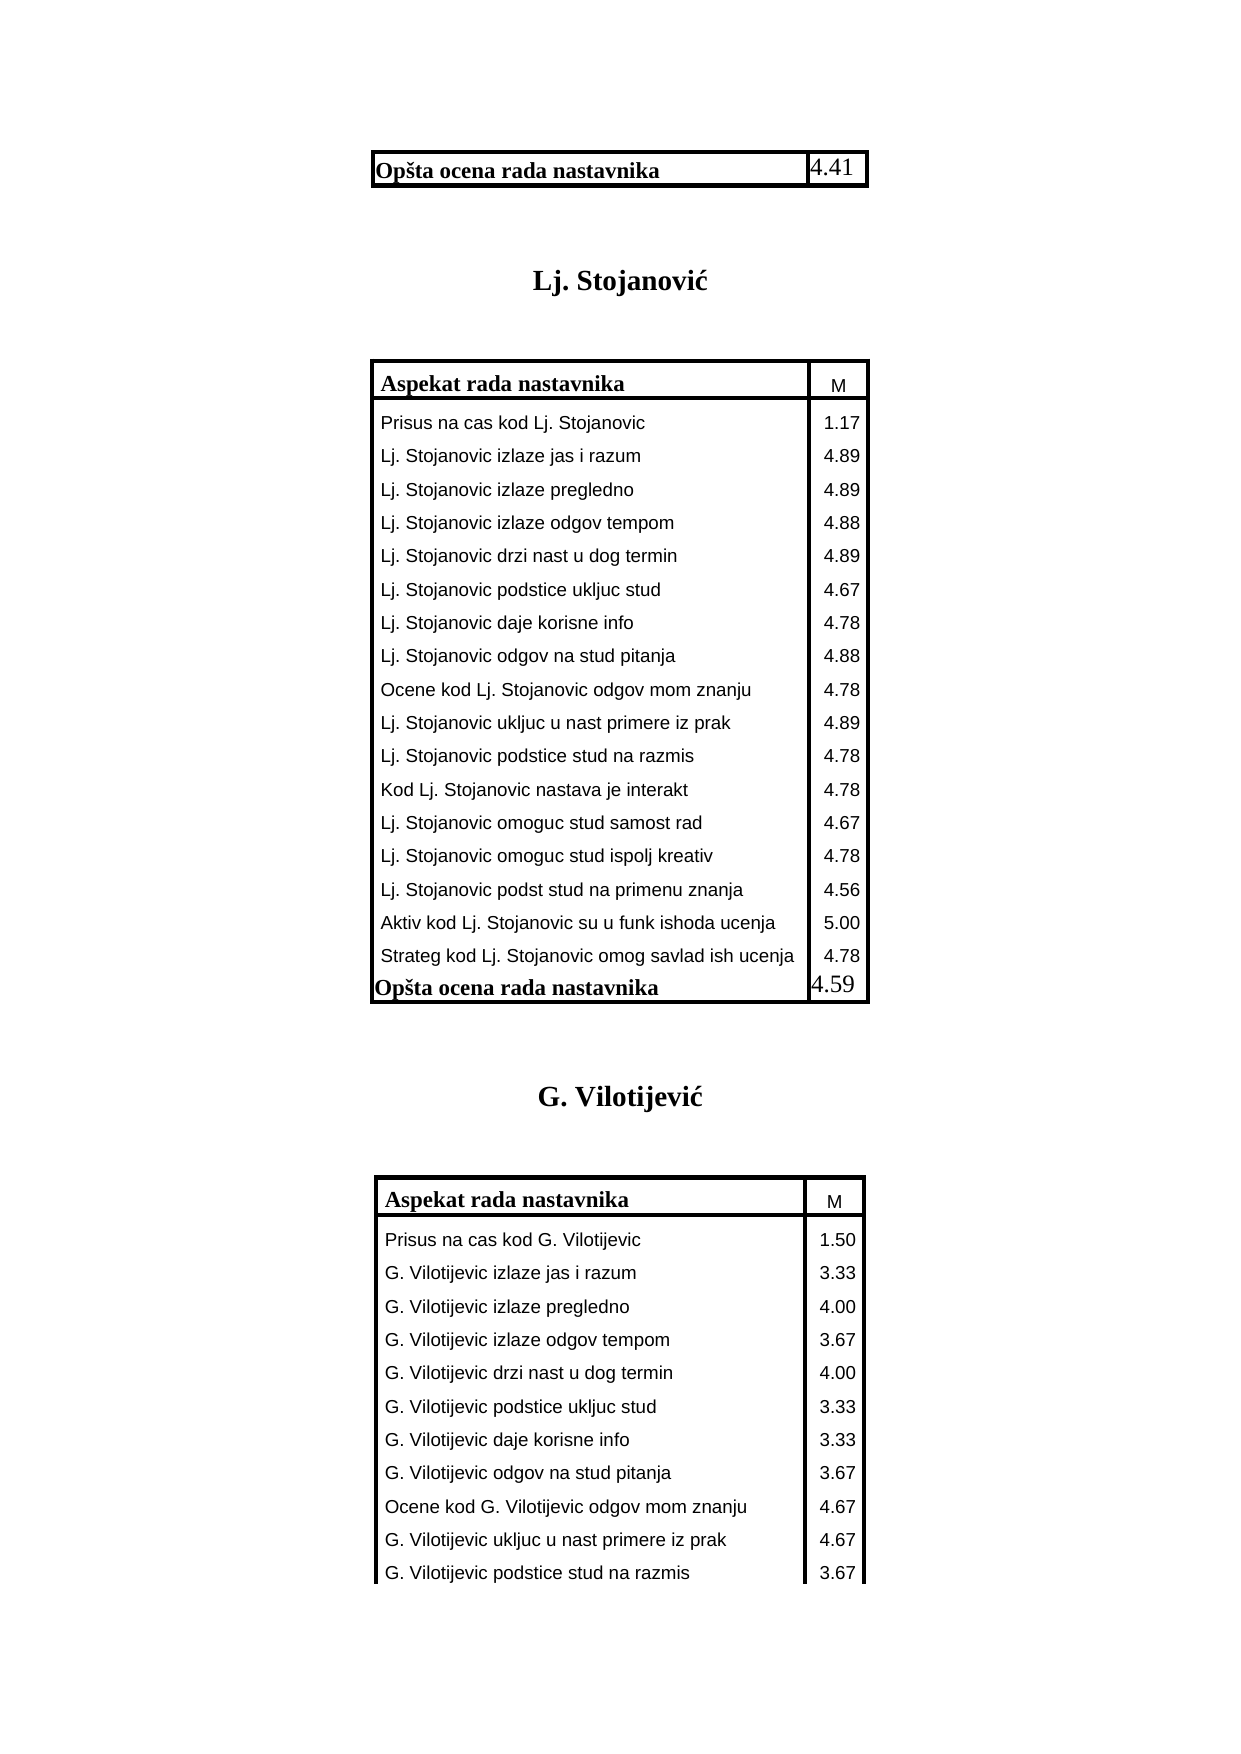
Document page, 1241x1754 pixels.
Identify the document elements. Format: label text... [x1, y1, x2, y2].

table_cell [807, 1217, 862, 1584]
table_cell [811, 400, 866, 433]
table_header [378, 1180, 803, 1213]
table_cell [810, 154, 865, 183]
text Lj. Stojanović [150, 263, 1090, 296]
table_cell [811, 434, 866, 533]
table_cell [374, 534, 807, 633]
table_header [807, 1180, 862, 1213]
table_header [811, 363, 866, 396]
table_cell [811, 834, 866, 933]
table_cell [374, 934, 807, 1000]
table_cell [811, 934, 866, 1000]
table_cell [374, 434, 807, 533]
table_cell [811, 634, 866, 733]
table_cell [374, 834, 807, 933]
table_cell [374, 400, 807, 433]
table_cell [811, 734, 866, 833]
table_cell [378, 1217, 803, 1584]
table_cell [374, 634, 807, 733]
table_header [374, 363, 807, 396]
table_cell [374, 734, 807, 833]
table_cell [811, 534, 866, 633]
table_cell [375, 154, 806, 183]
text G. Vilotijević [150, 1079, 1090, 1113]
